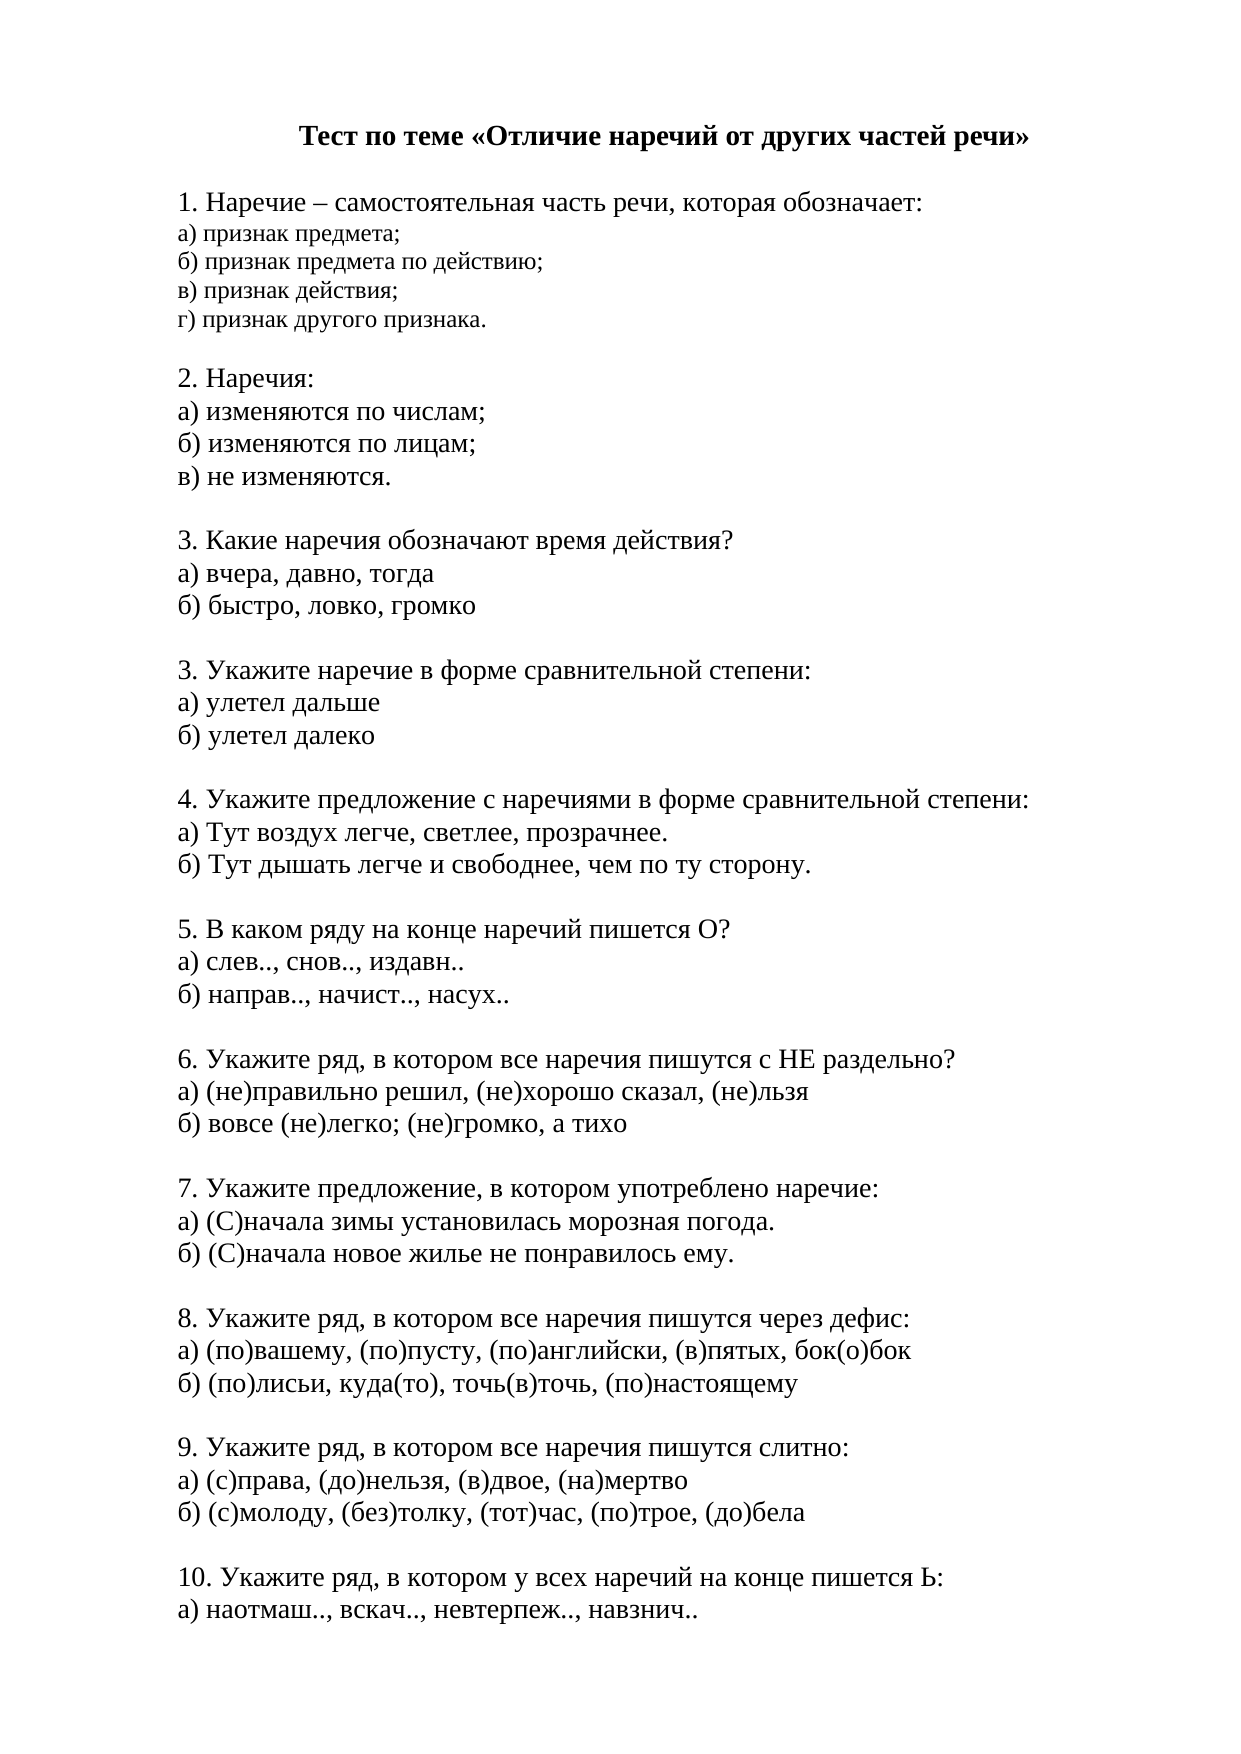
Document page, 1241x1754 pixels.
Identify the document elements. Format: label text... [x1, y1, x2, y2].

text Тест по теме «Отличие наречий от других частей речи» [177, 118, 1152, 152]
text а) признак предмета; б) признак предмета по действию; в) признак действия; г) признак другого признака. [177, 218, 1152, 361]
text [177, 361, 1152, 1625]
text 1. Наречие – самостоятельная часть речи, которая обозначает: [177, 185, 1152, 218]
